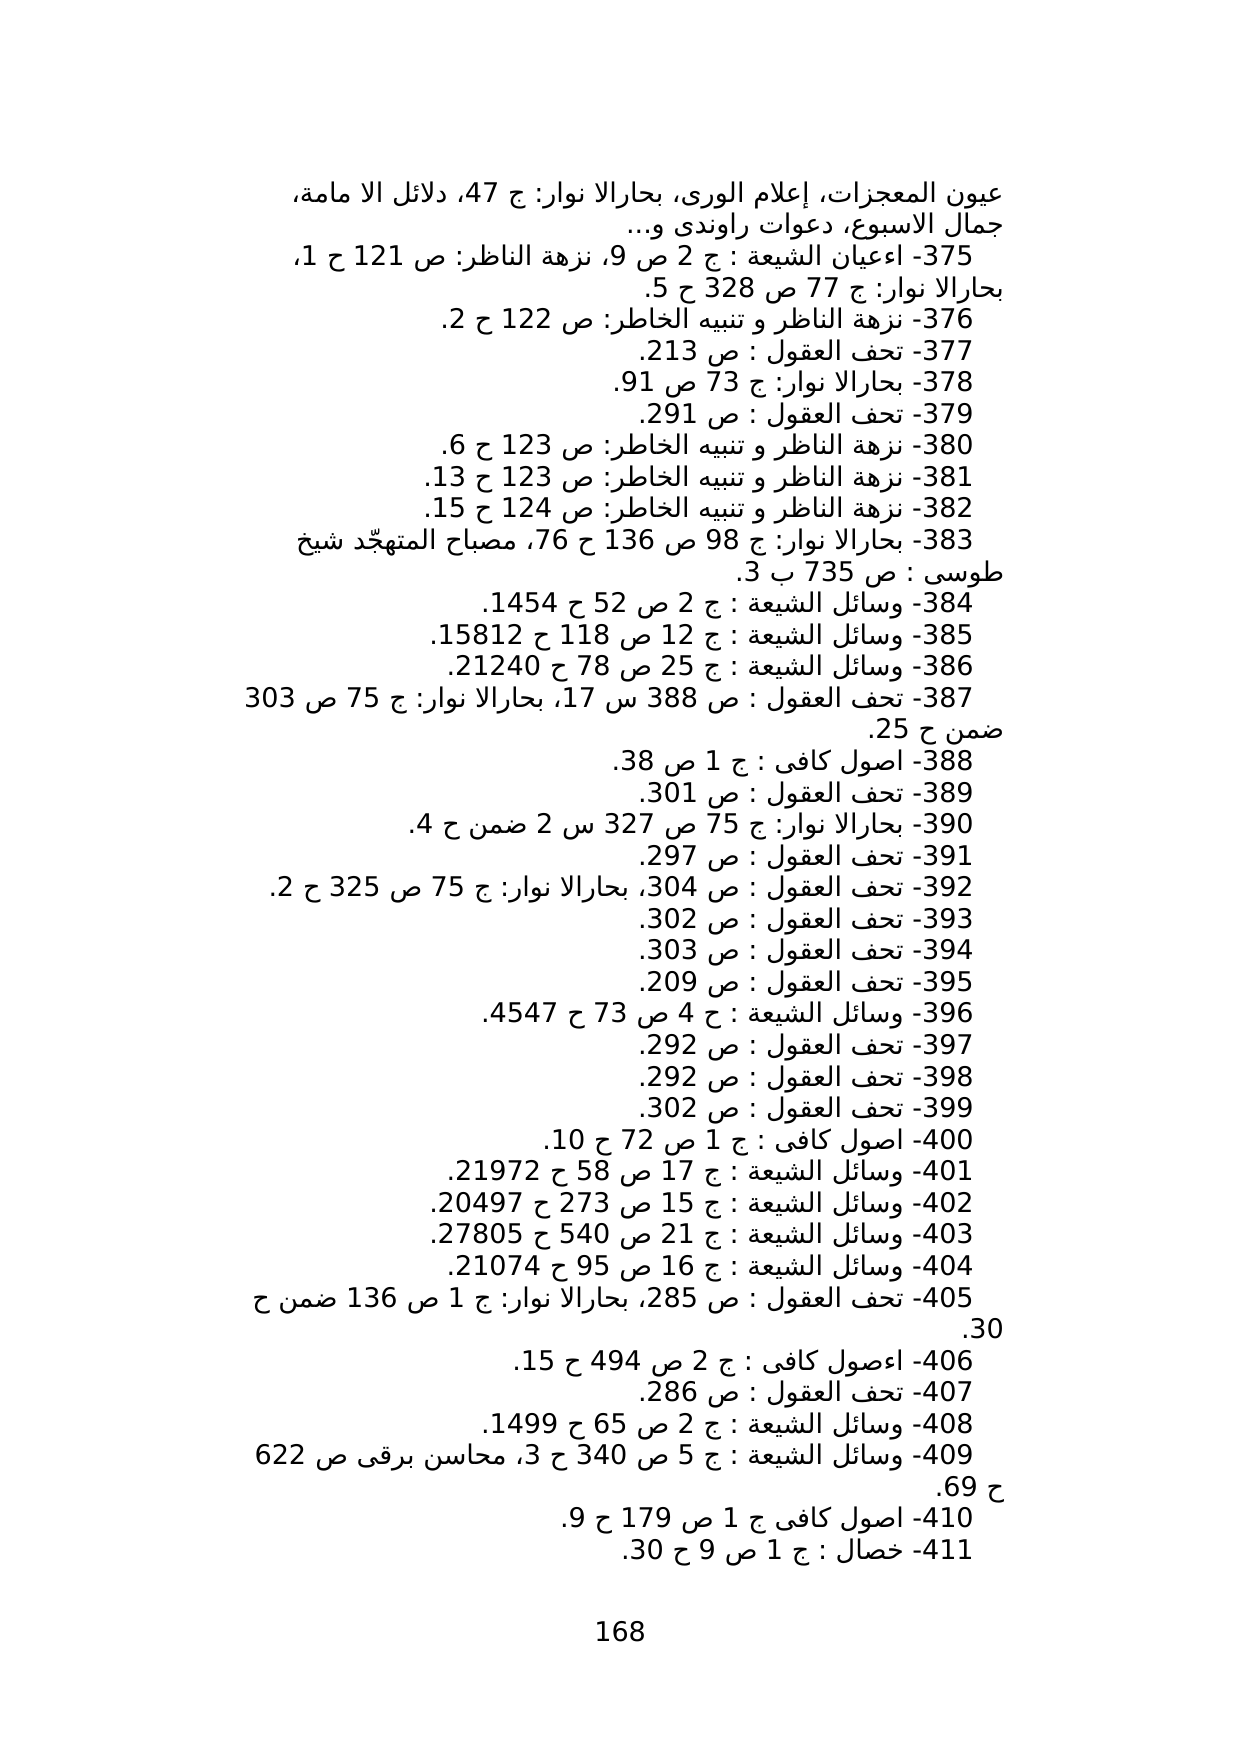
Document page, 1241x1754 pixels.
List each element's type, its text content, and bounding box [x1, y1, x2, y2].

text 394- تحف العقول : ص 303. [236, 935, 1004, 966]
text 404- وسائل الشيعة : ج 16 ص 95 ح 21074. [236, 1250, 1004, 1282]
text 391- تحف العقول : ص 297. [236, 840, 1004, 872]
text 410- اصول كافى ج 1 ص 179 ح 9. [236, 1503, 1004, 1534]
text 376- نزهة الناظر و تنبيه الخاطر: ص 122 ح 2. [236, 303, 1004, 335]
text 387- تحف العقول : ص 388 س 17، بحارالا نوار: ج 75 ص 303 ضمن ح 25. [236, 682, 1004, 745]
text 383- بحارالا نوار: ج 98 ص 136 ح 76، مصباح المتهجّد شيخ طوسى : ص 735 ب 3. [236, 524, 1004, 587]
text 382- نزهة الناظر و تنبيه الخاطر: ص 124 ح 15. [236, 493, 1004, 524]
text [236, 177, 1004, 240]
text 380- نزهة الناظر و تنبيه الخاطر: ص 123 ح 6. [236, 430, 1004, 461]
text 384- وسائل الشيعة : ج 2 ص 52 ح 1454. [236, 587, 1004, 619]
text 403- وسائل الشيعة : ج 21 ص 540 ح 27805. [236, 1219, 1004, 1250]
text 393- تحف العقول : ص 302. [236, 903, 1004, 935]
text 407- تحف العقول : ص 286. [236, 1377, 1004, 1408]
text 406- اءصول كافى : ج 2 ص 494 ح 15. [236, 1345, 1004, 1377]
text 375- اءعيان الشيعة : ج 2 ص 9، نزهة الناظر: ص 121 ح 1، بحارالا نوار: ج 77 ص 328 ح 5. [236, 240, 1004, 303]
text 396- وسائل الشيعة : ح 4 ص 73 ح 4547. [236, 998, 1004, 1029]
text 381- نزهة الناظر و تنبيه الخاطر: ص 123 ح 13. [236, 461, 1004, 493]
text 399- تحف العقول : ص 302. [236, 1092, 1004, 1124]
text 388- اصول كافى : ج 1 ص 38. [236, 745, 1004, 777]
text 402- وسائل الشيعة : ج 15 ص 273 ح 20497. [236, 1187, 1004, 1219]
text 378- بحارالا نوار: ج 73 ص 91. [236, 367, 1004, 398]
text 409- وسائل الشيعة : ج 5 ص 340 ح 3، محاسن برقى ص 622 ح 69. [236, 1440, 1004, 1503]
text 392- تحف العقول : ص 304، بحارالا نوار: ج 75 ص 325 ح 2. [236, 872, 1004, 903]
text 377- تحف العقول : ص 213. [236, 335, 1004, 367]
text 411- خصال : ج 1 ص 9 ح 30. [236, 1534, 1004, 1566]
text 398- تحف العقول : ص 292. [236, 1061, 1004, 1092]
text 385- وسائل الشيعة : ج 12 ص 118 ح 15812. [236, 619, 1004, 651]
text 401- وسائل الشيعة : ج 17 ص 58 ح 21972. [236, 1156, 1004, 1187]
text 400- اصول كافى : ج 1 ص 72 ح 10. [236, 1124, 1004, 1156]
text 389- تحف العقول : ص 301. [236, 777, 1004, 808]
text 405- تحف العقول : ص 285، بحارالا نوار: ج 1 ص 136 ضمن ح 30. [236, 1282, 1004, 1345]
text 379- تحف العقول : ص 291. [236, 398, 1004, 430]
text 397- تحف العقول : ص 292. [236, 1029, 1004, 1061]
text 390- بحارالا نوار: ج 75 ص 327 س 2 ضمن ح 4. [236, 808, 1004, 840]
text 386- وسائل الشيعة : ج 25 ص 78 ح 21240. [236, 651, 1004, 682]
text 395- تحف العقول : ص 209. [236, 966, 1004, 998]
text 408- وسائل الشيعة : ج 2 ص 65 ح 1499. [236, 1408, 1004, 1440]
